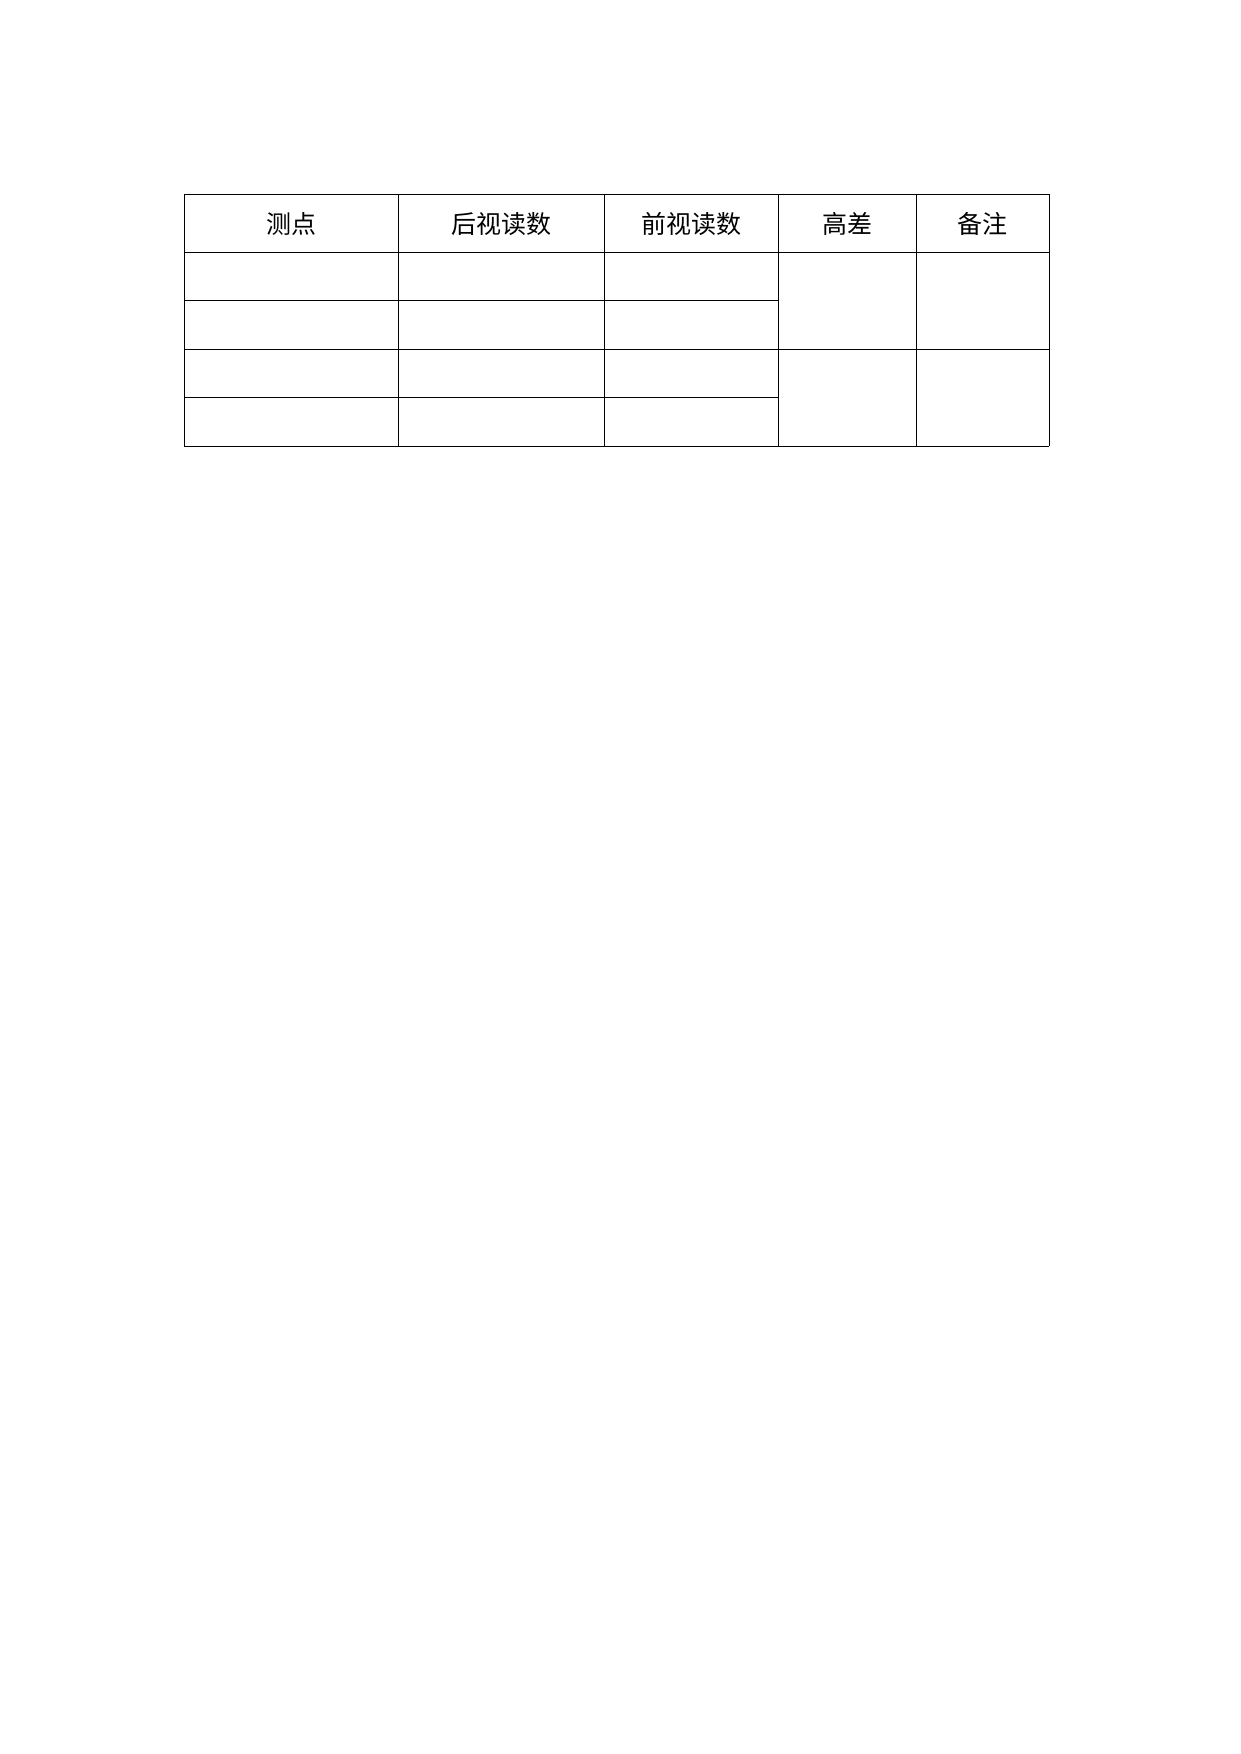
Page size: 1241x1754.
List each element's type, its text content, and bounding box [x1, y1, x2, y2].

table_cell [399, 398, 604, 446]
table_cell [605, 350, 778, 397]
table_header 前视读数 [605, 195, 778, 252]
table_cell [779, 350, 916, 446]
table_header 高差 [779, 195, 916, 252]
table_cell [185, 253, 398, 300]
table_header 备注 [917, 195, 1049, 252]
table_cell [605, 253, 778, 300]
table_cell [605, 398, 778, 446]
table_cell [185, 301, 398, 349]
table_header 测点 [185, 195, 398, 252]
table_cell [779, 253, 916, 349]
table_cell [399, 253, 604, 300]
table_cell [399, 350, 604, 397]
table_cell [917, 350, 1049, 446]
table_cell [185, 398, 398, 446]
table_cell [917, 253, 1049, 349]
table_header 后视读数 [399, 195, 604, 252]
table_cell [399, 301, 604, 349]
table_cell [605, 301, 778, 349]
table_cell [185, 350, 398, 397]
